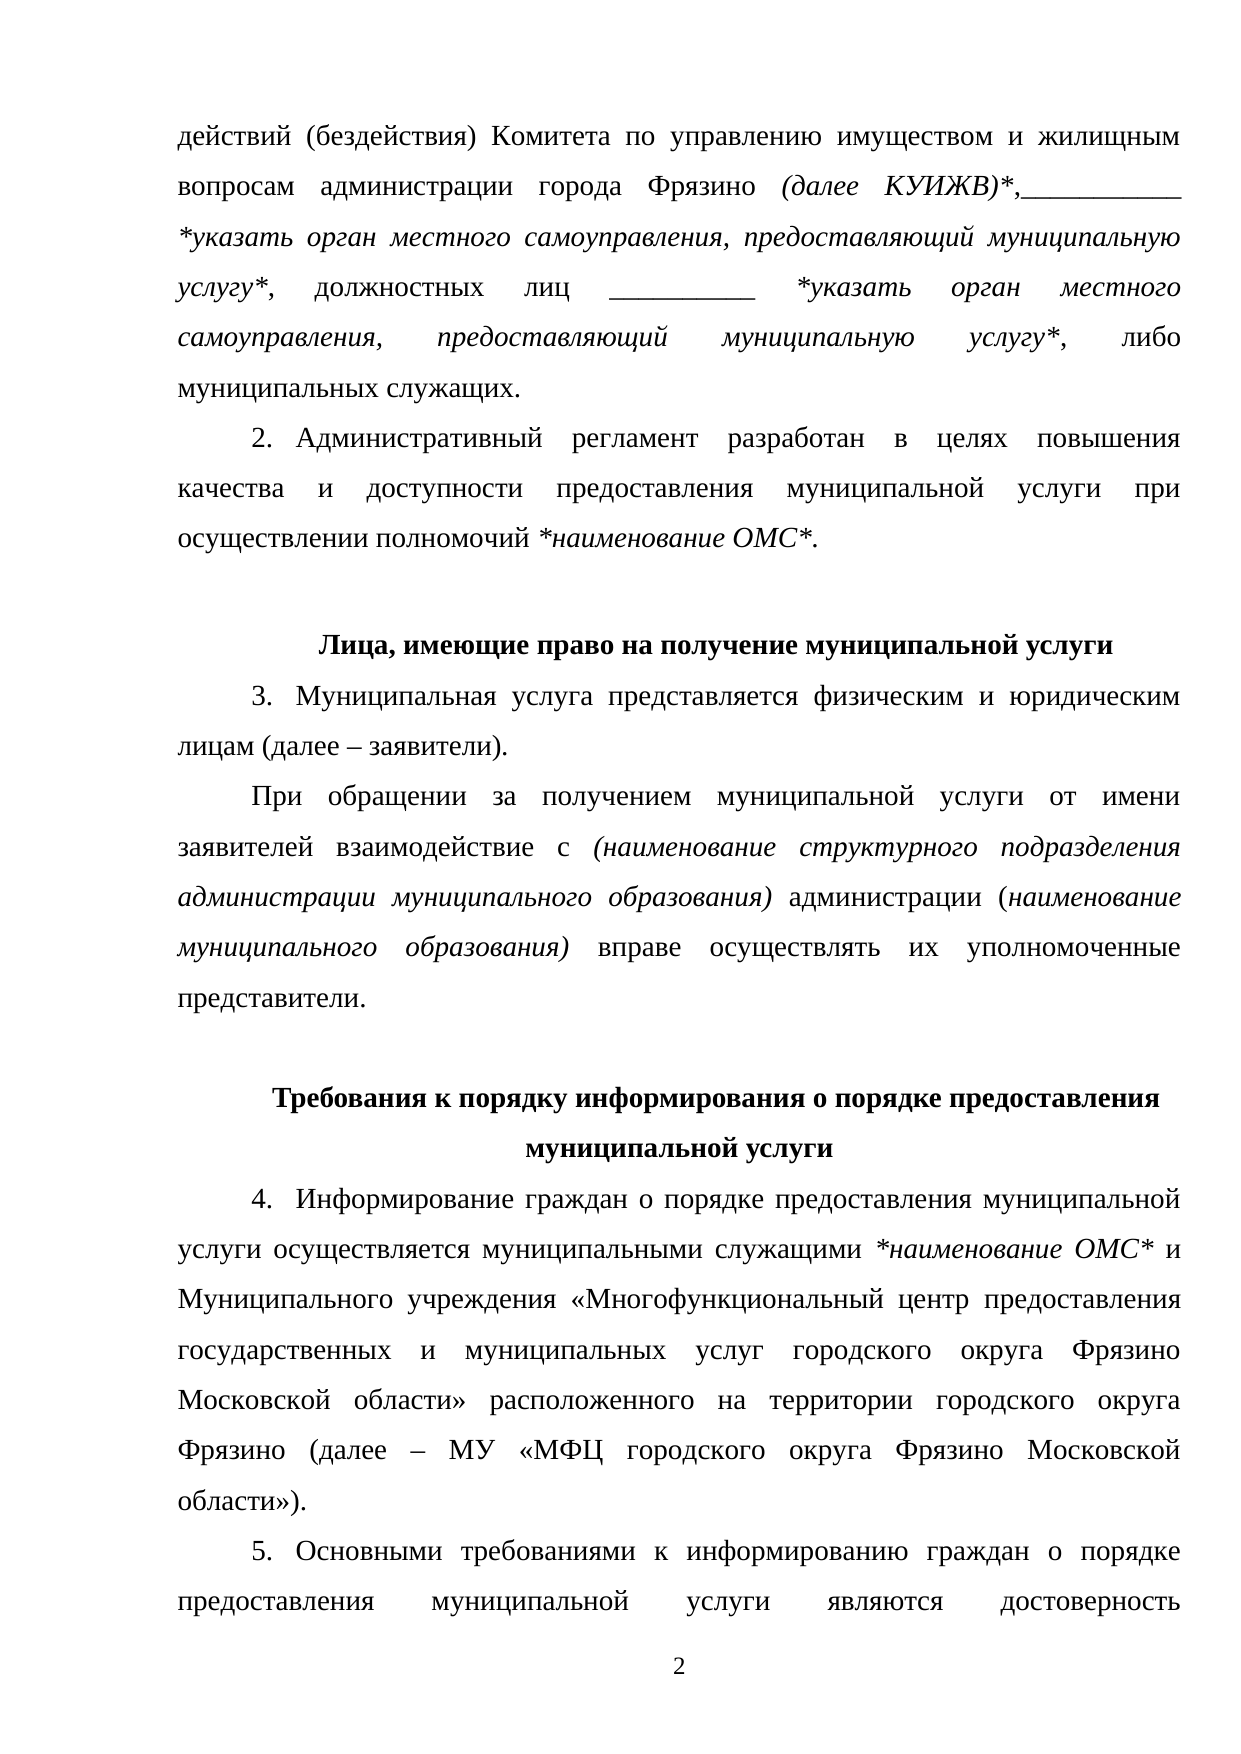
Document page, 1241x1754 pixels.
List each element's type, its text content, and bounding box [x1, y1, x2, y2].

text Лица, имеющие право на получение муниципальной услуги [177, 627, 1181, 661]
list Информирование граждан о порядке предоставления муниципальной услуги осуществляется муниципальными служащими *наименование ОМС* и Муниципального учреждения «Многофункциональный центр предоставления государственных и муниципальных услуг городского округа Фрязино Московской области» расположенного на территории городского округа Фрязино (далее – МУ «МФЦ городского округа Фрязино Московской области»). [177, 1181, 1181, 1516]
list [177, 1533, 1181, 1617]
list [177, 118, 1181, 403]
list Административный регламент разработан в целях повышения качества и доступности предоставления муниципальной услуги при осуществлении полномочий *наименование ОМС*. [177, 420, 1181, 554]
text При обращении за получением муниципальной услуги от имени заявителей взаимодействие с (наименование структурного подразделения администрации муниципального образования) администрации (наименование муниципального образования) вправе осуществлять их уполномоченные представители. [177, 778, 1181, 1013]
text Требования к порядку информирования о порядке предоставления муниципальной услуги [177, 1080, 1181, 1164]
list Муниципальная услуга представляется физическим и юридическим лицам (далее – заявители). [177, 678, 1181, 762]
